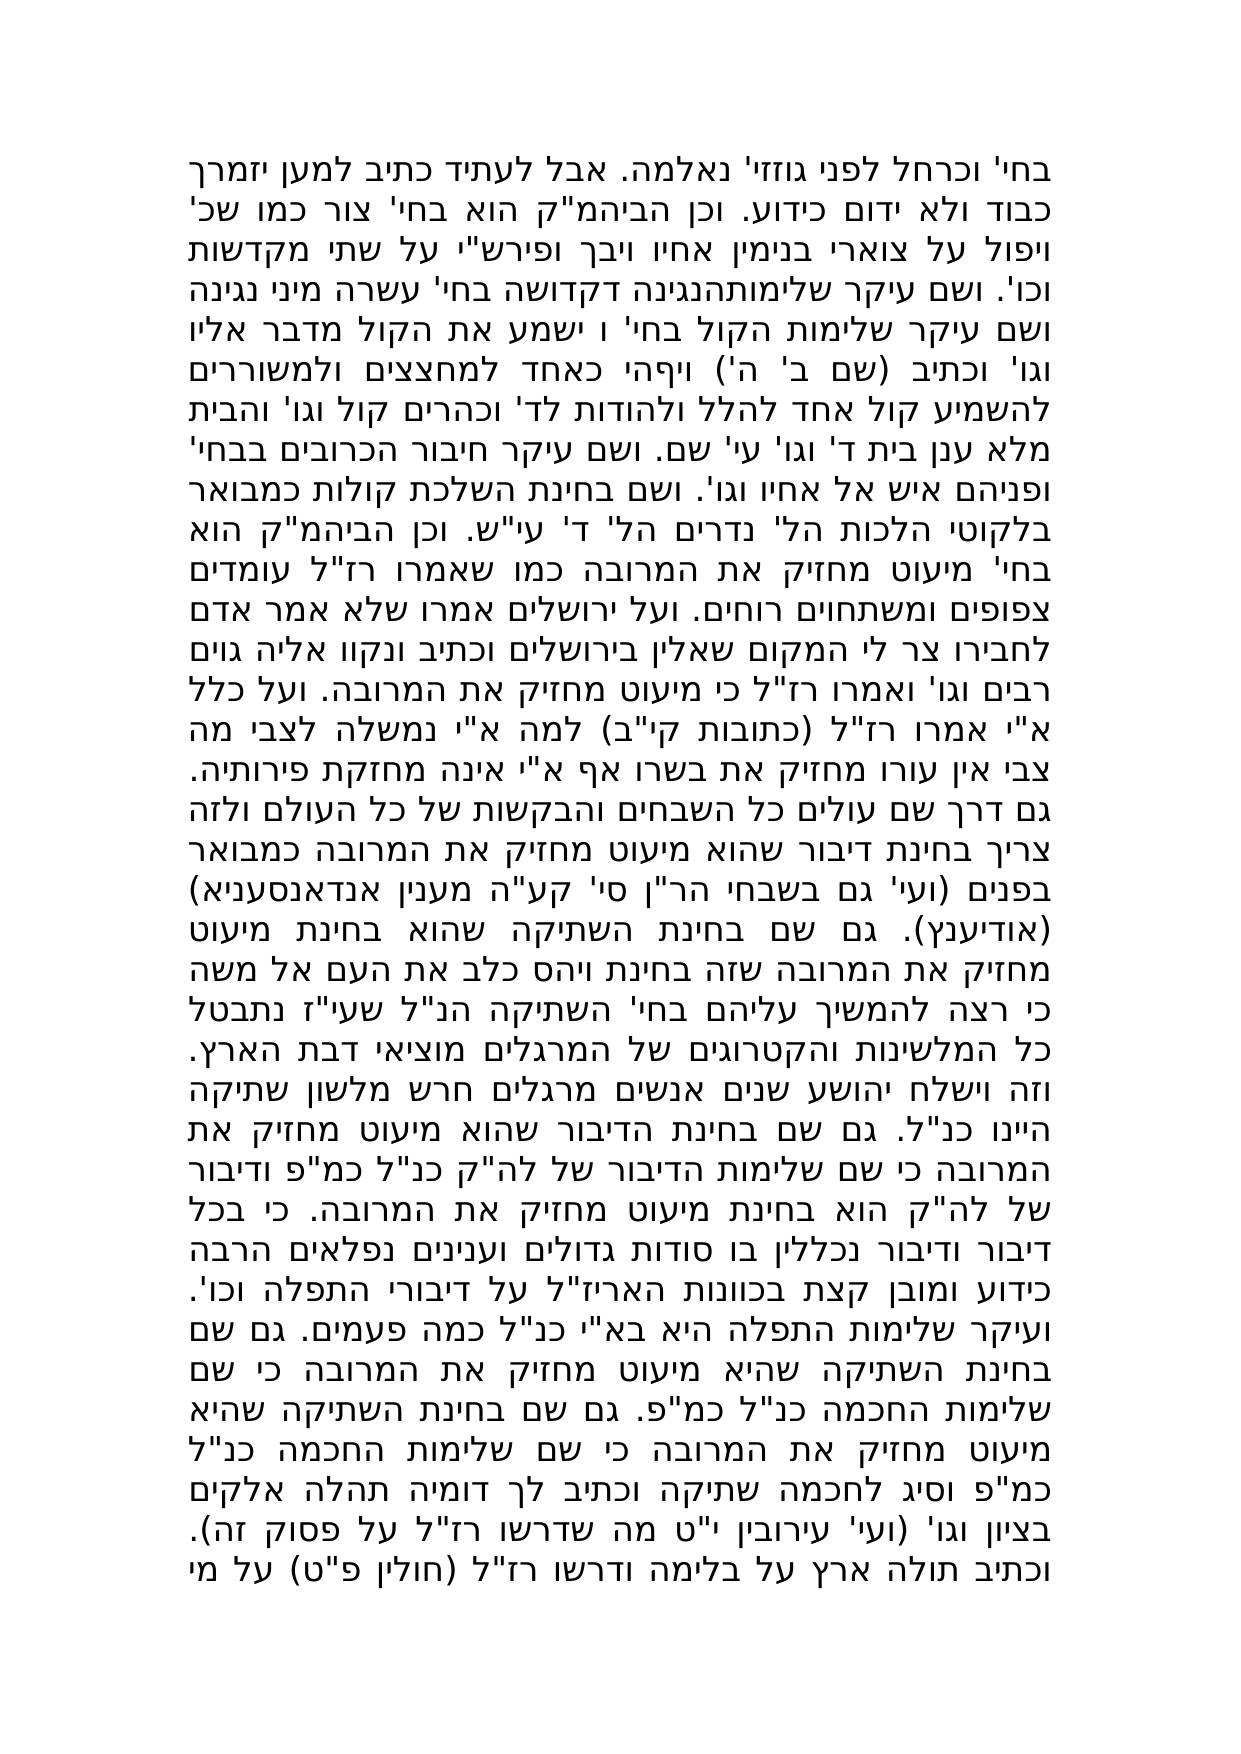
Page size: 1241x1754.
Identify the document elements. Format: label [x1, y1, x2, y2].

text [187, 150, 1053, 1590]
